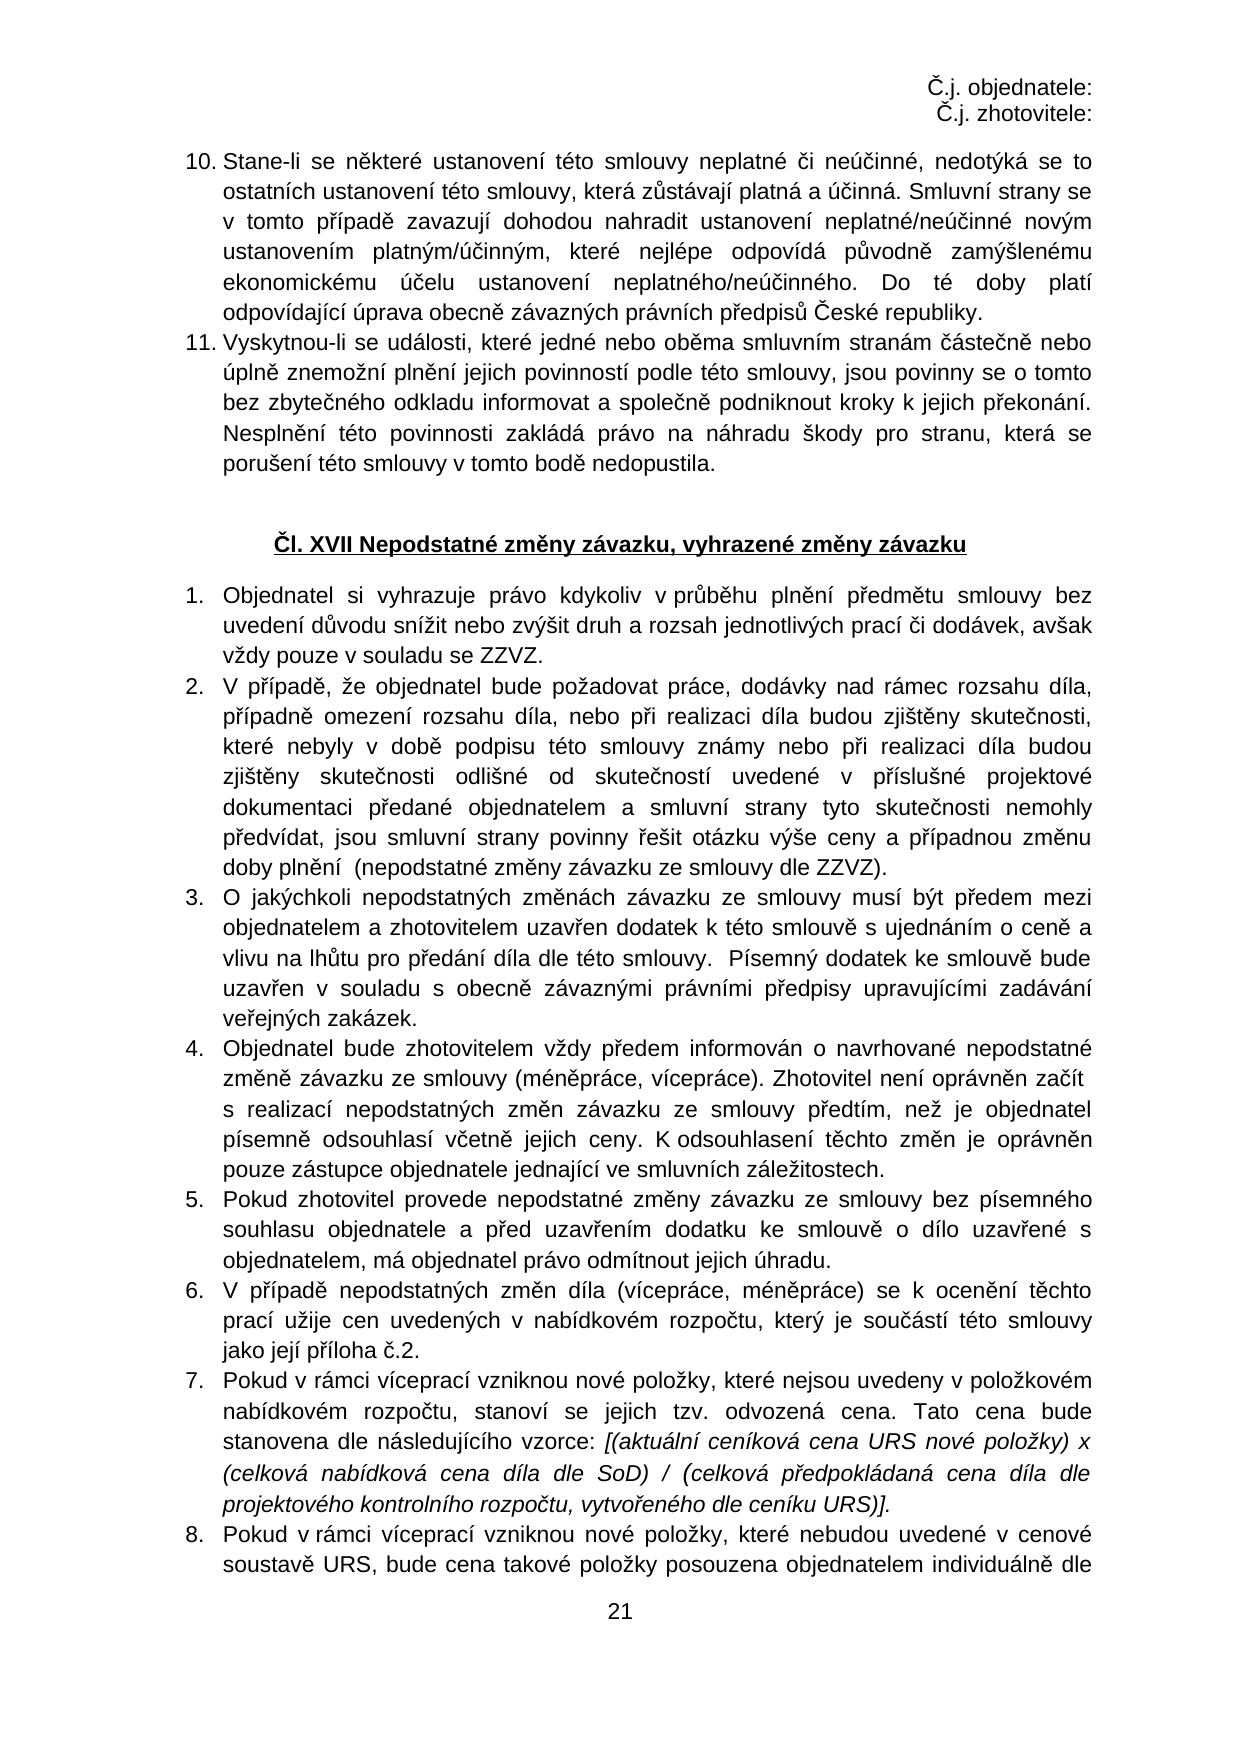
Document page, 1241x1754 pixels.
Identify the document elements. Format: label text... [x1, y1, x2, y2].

list V případě, že objednatel bude požadovat práce, dodávky nad rámec rozsahu díla, případně omezení rozsahu díla, nebo při realizaci díla budou zjištěny skutečnosti, které nebyly v době podpisu této smlouvy známy nebo při realizaci díla budou zjištěny skutečnosti odlišné od skutečností uvedené v příslušné projektové dokumentaci předané objednatelem a smluvní strany tyto skutečnosti nemohly předvídat, jsou smluvní strany povinny řešit otázku výše ceny a případnou změnu doby plnění (nepodstatné změny závazku ze smlouvy dle ZZVZ). [185, 673, 1093, 880]
list Pokud zhotovitel provede nepodstatné změny závazku ze smlouvy bez písemného souhlasu objednatele a před uzavřením dodatku ke smlouvě o dílo uzavřené s objednatelem, má objednatel právo odmítnout jejich úhradu. [185, 1186, 1093, 1273]
list O jakýchkoli nepodstatných změnách závazku ze smlouvy musí být předem mezi objednatelem a zhotovitelem uzavřen dodatek k této smlouvě s ujednáním o ceně a vlivu na lhůtu pro předání díla dle této smlouvy. Písemný dodatek ke smlouvě bude uzavřen v souladu s obecně závaznými právními předpisy upravujícími zadávání veřejných zakázek. [185, 884, 1093, 1031]
list Vyskytnou-li se události, které jedné nebo oběma smluvním stranám částečně nebo úplně znemožní plnění jejich povinností podle této smlouvy, jsou povinny se o tomto bez zbytečného odkladu informovat a společně podniknout kroky k jejich překonání. Nesplnění této povinnosti zakládá právo na náhradu škody pro stranu, která se porušení této smlouvy v tomto bodě nedopustila. [185, 329, 1093, 476]
text Čl. XVII Nepodstatné změny závazku, vyhrazené změny závazku [148, 531, 1093, 557]
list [185, 1521, 1093, 1578]
list Stane-li se některé ustanovení této smlouvy neplatné či neúčinné, nedotýká se to ostatních ustanovení této smlouvy, která zůstávají platná a účinná. Smluvní strany se v tomto případě zavazují dohodou nahradit ustanovení neplatné/neúčinné novým ustanovením platným/účinným, které nejlépe odpovídá původně zamýšlenému ekonomickému účelu ustanovení neplatného/neúčinného. Do té doby platí odpovídající úprava obecně závazných právních předpisů České republiky. [185, 148, 1093, 325]
list V případě nepodstatných změn díla (vícepráce, méněpráce) se k ocenění těchto prací užije cen uvedených v nabídkovém rozpočtu, který je součástí této smlouvy jako její příloha č.2. [185, 1277, 1093, 1363]
list Objednatel si vyhrazuje právo kdykoliv v průběhu plnění předmětu smlouvy bez uvedení důvodu snížit nebo zvýšit druh a rozsah jednotlivých prací či dodávek, avšak vždy pouze v souladu se ZZVZ. [185, 582, 1093, 669]
list Objednatel bude zhotovitelem vždy předem informován o navrhované nepodstatné změně závazku ze smlouvy (méněpráce, vícepráce). Zhotovitel není oprávněn začít s realizací nepodstatných změn závazku ze smlouvy předtím, než je objednatel písemně odsouhlasí včetně jejich ceny. K odsouhlasení těchto změn je oprávněn pouze zástupce objednatele jednající ve smluvních záležitostech. [185, 1035, 1093, 1182]
list Pokud v rámci víceprací vzniknou nové položky, které nejsou uvedeny v položkovém nabídkovém rozpočtu, stanoví se jejich tzv. odvozená cena. Tato cena bude stanovena dle následujícího vzorce: [(aktuální ceníková cena URS nové položky) x (celková nabídková cena díla dle SoD) / (celková předpokládaná cena díla dle projektového kontrolního rozpočtu, vytvořeného dle ceníku URS)]. [185, 1367, 1093, 1517]
